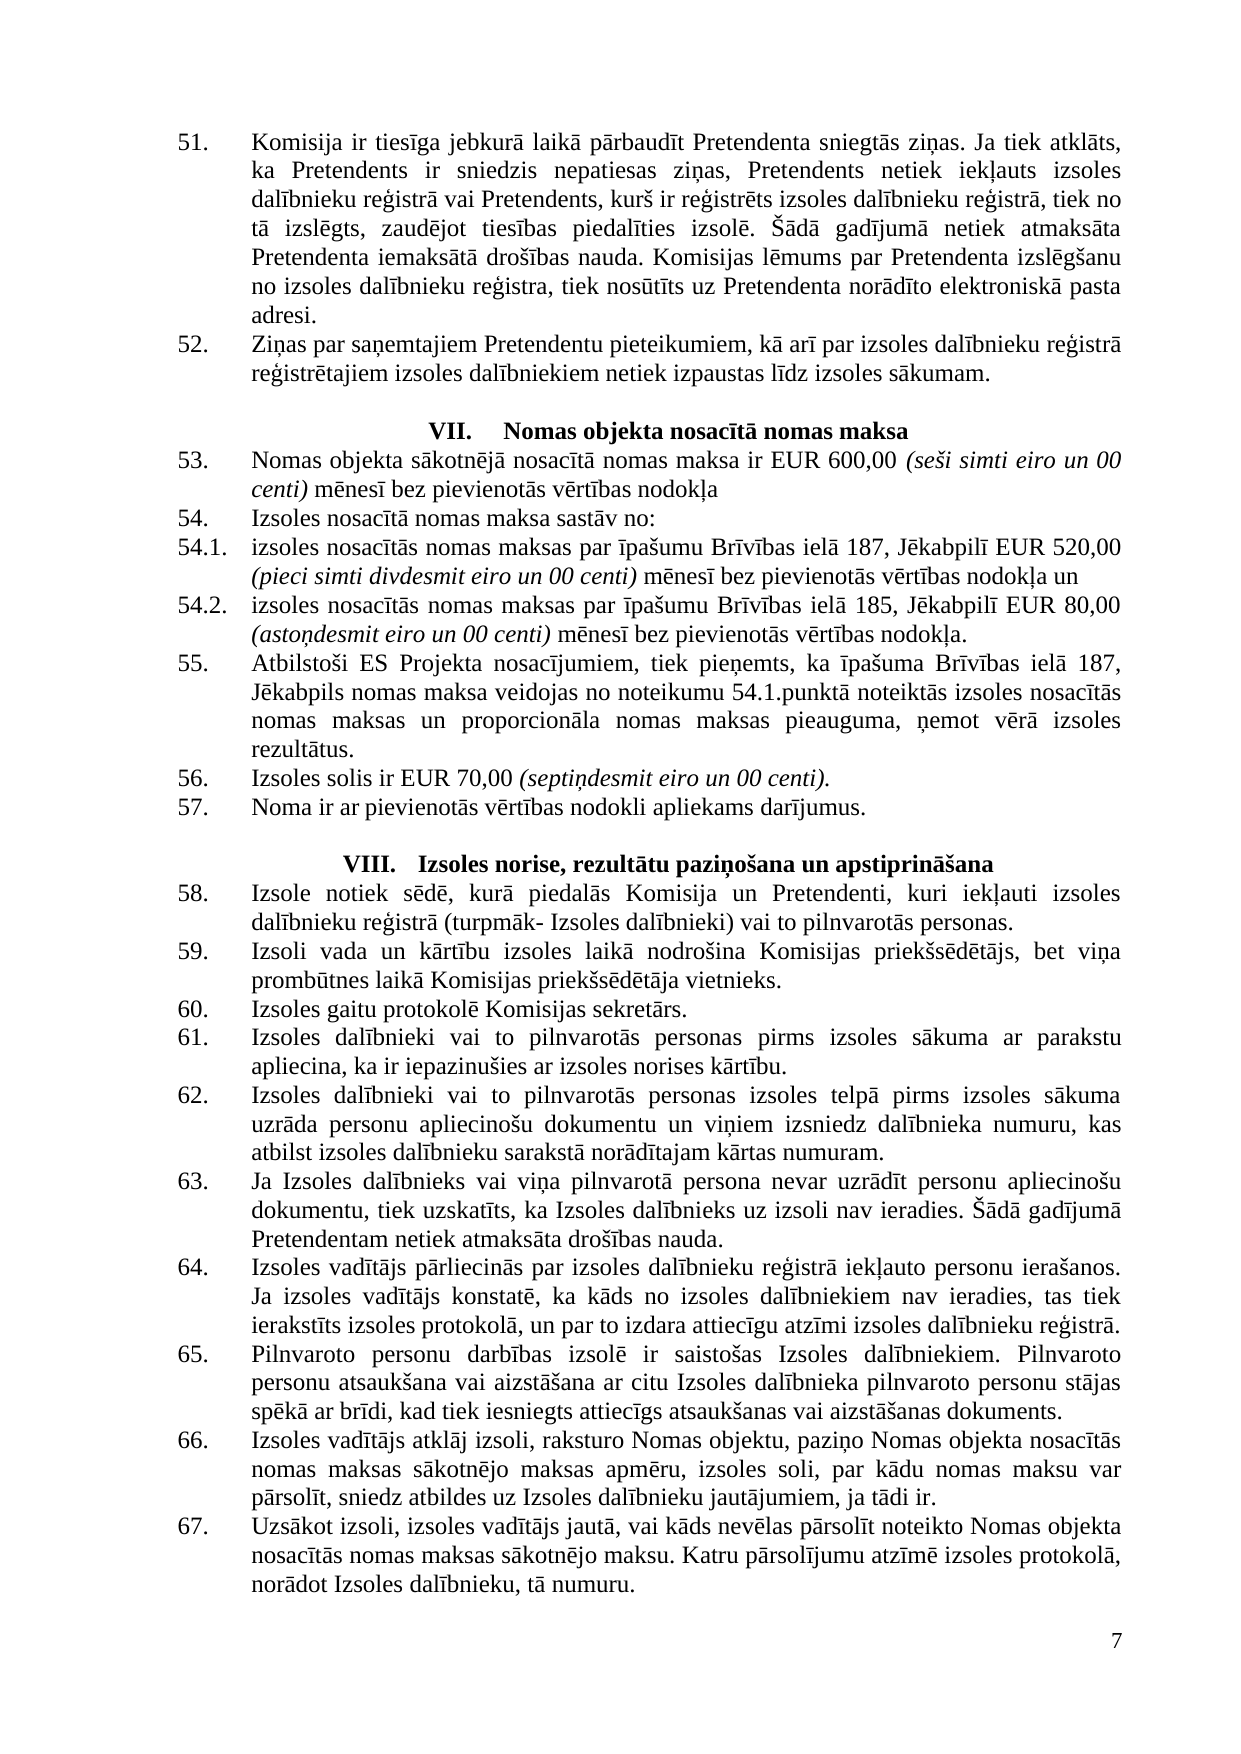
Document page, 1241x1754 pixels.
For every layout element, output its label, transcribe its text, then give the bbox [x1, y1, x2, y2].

list Izsoles nosacītā nomas maksa sastāv no: [177, 503, 1122, 532]
list Izsoli vada un kārtību izsoles laikā nodrošina Komisijas priekšsēdētājs, bet viņa prombūtnes laikā Komisijas priekšsēdētāja vietnieks. [177, 936, 1122, 994]
list Izsoles vadītājs atklāj izsoli, raksturo Nomas objektu, paziņo Nomas objekta nosacītās nomas maksas sākotnējo maksas apmēru, izsoles soli, par kādu nomas maksu var pārsolīt, sniedz atbildes uz Izsoles dalībnieku jautājumiem, ja tādi ir. [177, 1425, 1122, 1511]
list Izsole notiek sēdē, kurā piedalās Komisija un Pretendenti, kuri iekļauti izsoles dalībnieku reģistrā (turpmāk- Izsoles dalībnieki) vai to pilnvarotās personas. [177, 878, 1122, 936]
list Ziņas par saņemtajiem Pretendentu pieteikumiem, kā arī par izsoles dalībnieku reģistrā reģistrētajiem izsoles dalībniekiem netiek izpaustas līdz izsoles sākumam. [177, 329, 1122, 387]
list Nomas objekta sākotnējā nosacītā nomas maksa ir EUR 600,00 (seši simti eiro un 00 centi) mēnesī bez pievienotās vērtības nodokļa [177, 445, 1122, 503]
list Nomas objekta nosacītā nomas maksa [215, 416, 1122, 445]
list izsoles nosacītās nomas maksas par īpašumu Brīvības ielā 187, Jēkabpilī EUR 520,00 (pieci simti divdesmit eiro un 00 centi) mēnesī bez pievienotās vērtības nodokļa un [177, 532, 1122, 590]
list Komisija ir tiesīga jebkurā laikā pārbaudīt Pretendenta sniegtās ziņas. Ja tiek atklāts, ka Pretendents ir sniedzis nepatiesas ziņas, Pretendents netiek iekļauts izsoles dalībnieku reģistrā vai Pretendents, kurš ir reģistrēts izsoles dalībnieku reģistrā, tiek no tā izslēgts, zaudējot tiesības piedalīties izsolē. Šādā gadījumā netiek atmaksāta Pretendenta iemaksātā drošības nauda. Komisijas lēmums par Pretendenta izslēgšanu no izsoles dalībnieku reģistra, tiek nosūtīts uz Pretendenta norādīto elektroniskā pasta adresi. [177, 127, 1122, 329]
list Uzsākot izsoli, izsoles vadītājs jautā, vai kāds nevēlas pārsolīt noteikto Nomas objekta nosacītās nomas maksas sākotnējo maksu. Katru pārsolījumu atzīmē izsoles protokolā, norādot Izsoles dalībnieku, tā numuru. [177, 1511, 1122, 1597]
list Izsoles gaitu protokolē Komisijas sekretārs. [177, 994, 1122, 1022]
list Izsoles norise, rezultātu paziņošana un apstiprināšana [215, 849, 1122, 878]
list Izsoles vadītājs pārliecinās par izsoles dalībnieku reģistrā iekļauto personu ierašanos. Ja izsoles vadītājs konstatē, ka kāds no izsoles dalībniekiem nav ieradies, tas tiek ierakstīts izsoles protokolā, un par to izdara attiecīgu atzīmi izsoles dalībnieku reģistrā. [177, 1252, 1122, 1339]
list Izsoles dalībnieki vai to pilnvarotās personas izsoles telpā pirms izsoles sākuma uzrāda personu apliecinošu dokumentu un viņiem izsniedz dalībnieka numuru, kas atbilst izsoles dalībnieku sarakstā norādītajam kārtas numuram. [177, 1080, 1122, 1166]
list izsoles nosacītās nomas maksas par īpašumu Brīvības ielā 185, Jēkabpilī EUR 80,00 (astoņdesmit eiro un 00 centi) mēnesī bez pievienotās vērtības nodokļa. [177, 590, 1122, 648]
list Atbilstoši ES Projekta nosacījumiem, tiek pieņemts, ka īpašuma Brīvības ielā 187, Jēkabpils nomas maksa veidojas no noteikumu 54.1.punktā noteiktās izsoles nosacītās nomas maksas un proporcionāla nomas maksas pieauguma, ņemot vērā izsoles rezultātus. [177, 648, 1122, 763]
list Izsoles solis ir EUR 70,00 (septiņdesmit eiro un 00 centi). [177, 763, 1122, 792]
list Ja Izsoles dalībnieks vai viņa pilnvarotā persona nevar uzrādīt personu apliecinošu dokumentu, tiek uzskatīts, ka Izsoles dalībnieks uz izsoli nav ieradies. Šādā gadījumā Pretendentam netiek atmaksāta drošības nauda. [177, 1166, 1122, 1252]
list Noma ir ar pievienotās vērtības nodokli apliekams darījumus. [177, 792, 1122, 820]
list Pilnvaroto personu darbības izsolē ir saistošas Izsoles dalībniekiem. Pilnvaroto personu atsaukšana vai aizstāšana ar citu Izsoles dalībnieka pilnvaroto personu stājas spēkā ar brīdi, kad tiek iesniegts attiecīgs atsaukšanas vai aizstāšanas dokuments. [177, 1339, 1122, 1425]
list Izsoles dalībnieki vai to pilnvarotās personas pirms izsoles sākuma ar parakstu apliecina, ka ir iepazinušies ar izsoles norises kārtību. [177, 1022, 1122, 1080]
